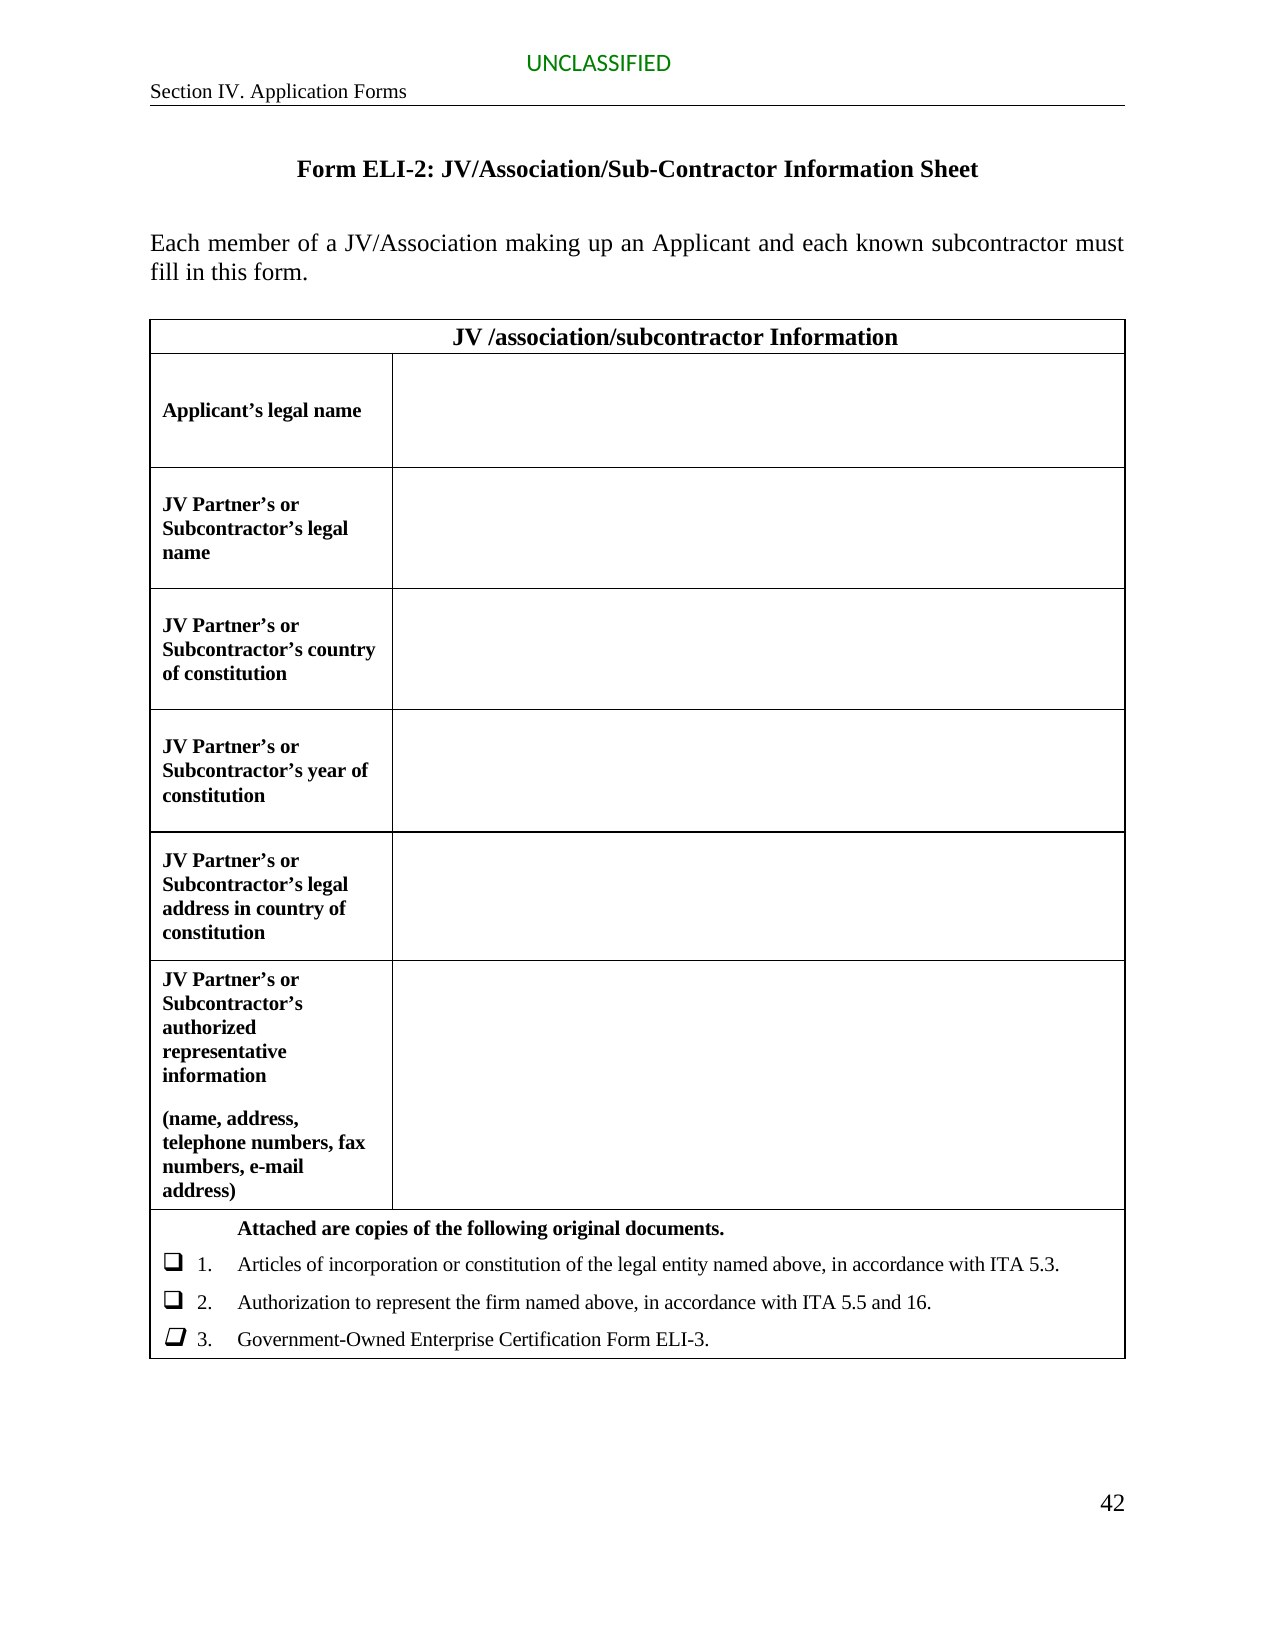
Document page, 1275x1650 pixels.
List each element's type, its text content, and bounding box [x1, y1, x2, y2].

table_header JV /association/subcontractor Information [151, 320, 1124, 353]
table_cell JV Partner’s or Subcontractor’s authorized representative information (name, address, telephone numbers, fax numbers, e-mail address) [151, 961, 392, 1208]
table_cell [393, 833, 1124, 960]
table_cell JV Partner’s or Subcontractor’s legal address in country of constitution [151, 833, 392, 960]
table_cell JV Partner’s or Subcontractor’s legal name [151, 468, 392, 588]
table_cell [393, 468, 1124, 588]
text Each member of a JV/Association making up an Applicant and each known subcontractor must fill in this form. [150, 228, 1125, 286]
table_cell JV Partner’s or Subcontractor’s year of constitution [151, 710, 392, 831]
text Form ELI-2: JV/Association/Sub-Contractor Information Sheet [150, 154, 1125, 183]
table_cell [393, 961, 1124, 1208]
table_cell [393, 589, 1124, 709]
table_cell [393, 354, 1124, 467]
table_cell Applicant’s legal name [151, 354, 392, 467]
table_cell JV Partner’s or Subcontractor’s country of constitution [151, 589, 392, 709]
table_cell Attached are copies of the following original documents. 1. Articles of incorporation or constitution of the legal entity named above, in accordance with ITA 5.3. 2. Authorization to represent the firm named above, in accordance with ITA 5.5 and 16. 3. Government-Owned Enterprise Certification Form ELI-3. [151, 1210, 1124, 1358]
table_cell [393, 710, 1124, 831]
